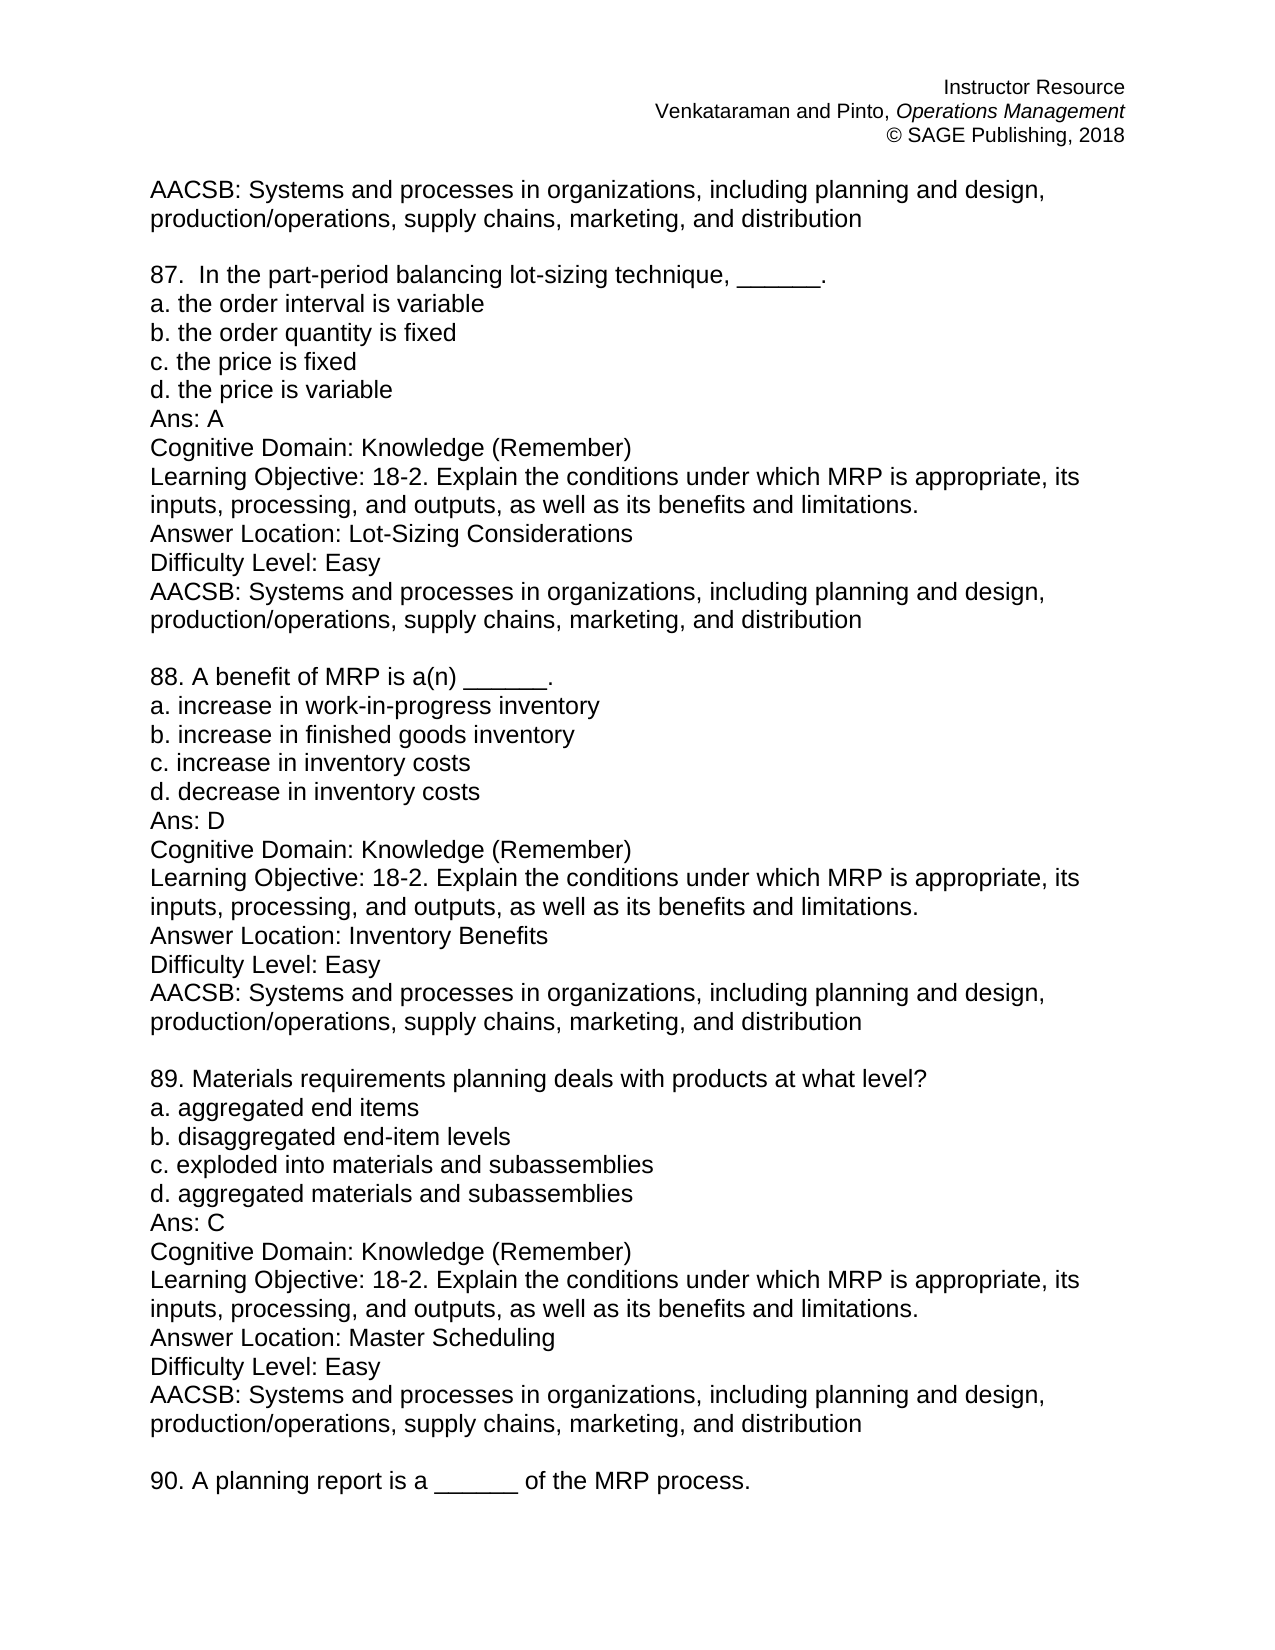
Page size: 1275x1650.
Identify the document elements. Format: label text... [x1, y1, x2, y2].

text Ans: A [150, 404, 1125, 433]
text Cognitive Domain: Knowledge (Remember) [150, 1236, 1125, 1265]
text Answer Location: Lot-Sizing Considerations [150, 519, 1125, 548]
text Difficulty Level: Easy [150, 950, 1125, 978]
text c. increase in inventory costs [150, 748, 1125, 777]
text b. disaggregated end-item levels [150, 1121, 1125, 1150]
text 88. A benefit of MRP is a(n) ______. [150, 662, 1125, 691]
text Answer Location: Master Scheduling [150, 1323, 1125, 1351]
text 90. A planning report is a ______ of the MRP process. [150, 1466, 1125, 1494]
text AACSB: Systems and processes in organizations, including planning and design, production/operations, supply chains, marketing, and distribution [150, 1380, 1125, 1438]
text AACSB: Systems and processes in organizations, including planning and design, production/operations, supply chains, marketing, and distribution [150, 175, 1125, 232]
text b. increase in finished goods inventory [150, 720, 1125, 748]
text Answer Location: Inventory Benefits [150, 921, 1125, 950]
text 89. Materials requirements planning deals with products at what level? [150, 1064, 1125, 1093]
text Ans: D [150, 806, 1125, 835]
text a. the order interval is variable [150, 289, 1125, 318]
text d. aggregated materials and subassemblies [150, 1179, 1125, 1208]
text c. exploded into materials and subassemblies [150, 1150, 1125, 1179]
text Cognitive Domain: Knowledge (Remember) [150, 835, 1125, 863]
text a. aggregated end items [150, 1093, 1125, 1121]
text Difficulty Level: Easy [150, 1351, 1125, 1380]
text d. decrease in inventory costs [150, 777, 1125, 806]
text AACSB: Systems and processes in organizations, including planning and design, production/operations, supply chains, marketing, and distribution [150, 577, 1125, 634]
text Ans: C [150, 1208, 1125, 1236]
text 87. In the part-period balancing lot-sizing technique, ______. [150, 260, 1125, 289]
text Difficulty Level: Easy [150, 548, 1125, 577]
text AACSB: Systems and processes in organizations, including planning and design, production/operations, supply chains, marketing, and distribution [150, 978, 1125, 1036]
text b. the order quantity is fixed [150, 318, 1125, 347]
text Cognitive Domain: Knowledge (Remember) [150, 433, 1125, 462]
text d. the price is variable [150, 375, 1125, 404]
text a. increase in work-in-progress inventory [150, 691, 1125, 720]
text c. the price is fixed [150, 347, 1125, 375]
